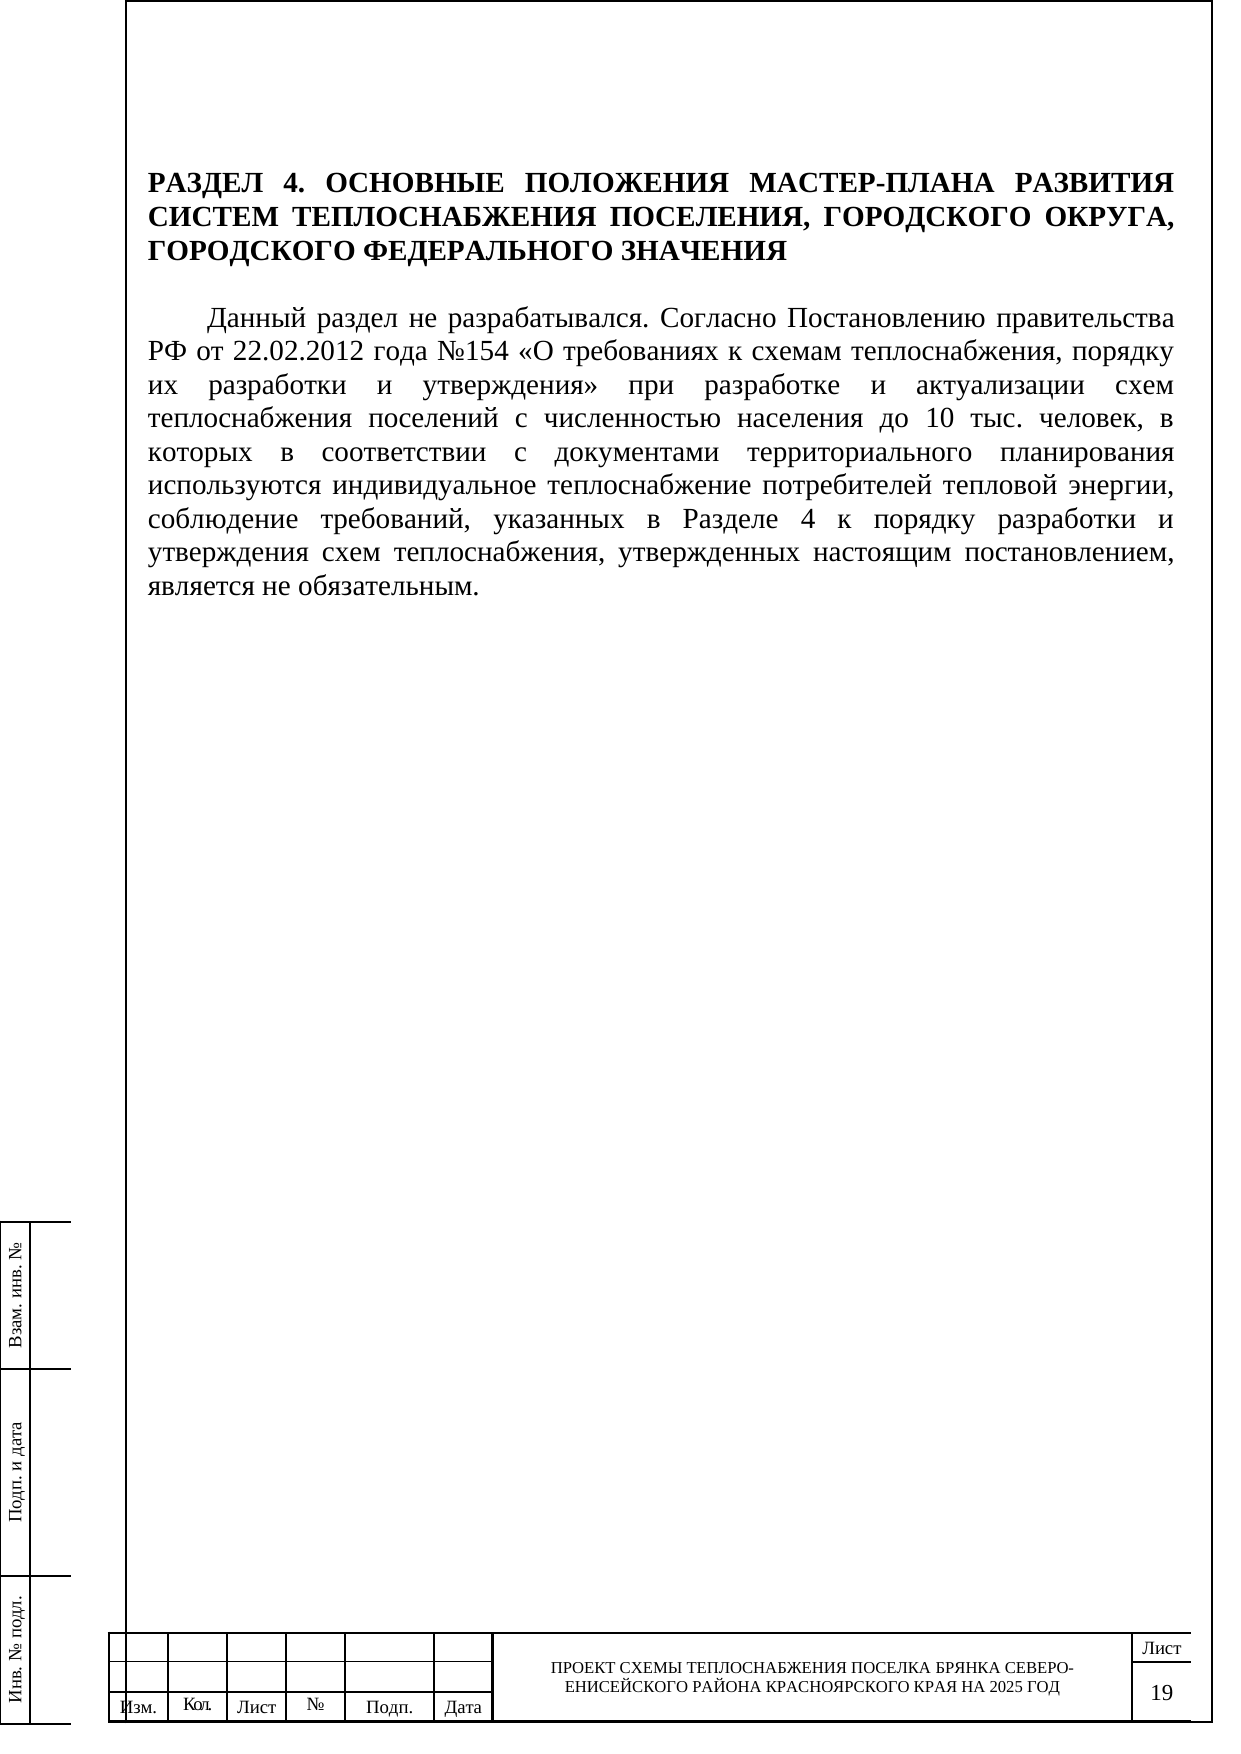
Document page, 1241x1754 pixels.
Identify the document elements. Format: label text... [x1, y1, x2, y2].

text Данный раздел не разрабатывался. Согласно Постановлению правительства РФ от 22.02.2012 года №154 «О требованиях к схемам теплоснабжения, порядку их разработки и утверждения» при разработке и актуализации схем теплоснабжения поселений с численностью населения до 10 тыс. человек, в которых в соответствии с документами территориального планирования используются индивидуальное теплоснабжение потребителей тепловой энергии, соблюдение требований, указанных в Разделе 4 к порядку разработки и утверждения схем теплоснабжения, утвержденных настоящим постановлением, является не обязательным. [148, 300, 1175, 602]
text РАЗДЕЛ 4. ОСНОВНЫЕ ПОЛОЖЕНИЯ МАСТЕР-ПЛАНА РАЗВИТИЯ СИСТЕМ ТЕПЛОСНАБЖЕНИЯ ПОСЕЛЕНИЯ, ГОРОДСКОГО ОКРУГА, ГОРОДСКОГО ФЕДЕРАЛЬНОГО ЗНАЧЕНИЯ [148, 166, 1175, 266]
